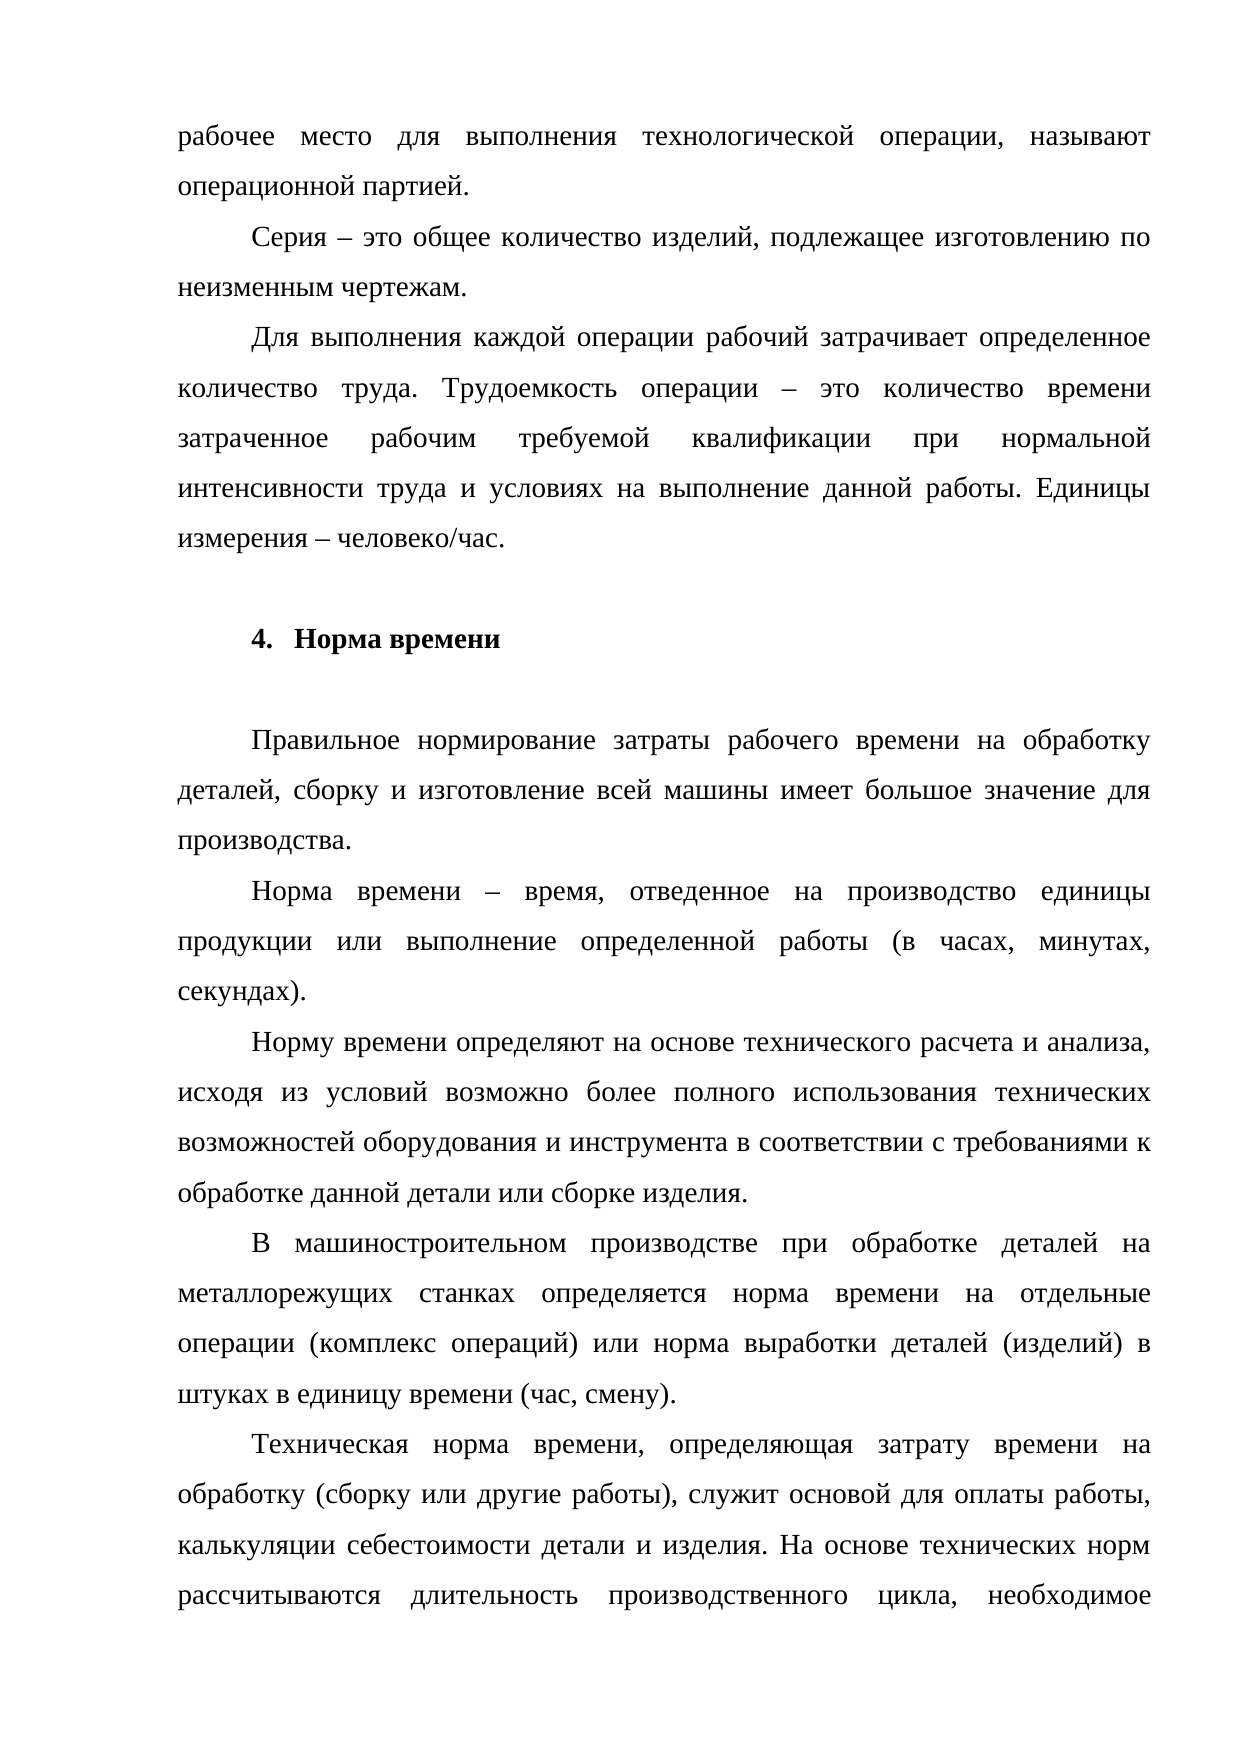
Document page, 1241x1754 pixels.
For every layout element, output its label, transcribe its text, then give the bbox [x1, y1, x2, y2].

text Правильное нормирование затраты рабочего времени на обработку деталей, сборку и изготовление всей машины имеет большое значение для производства. [177, 722, 1152, 856]
text В машиностроительном производстве при обработке деталей на металлорежущих станках определяется норма времени на отдельные операции (комплекс операций) или норма выработки деталей (изделий) в штуках в единицу времени (час, смену). [177, 1225, 1152, 1409]
text Серия – это общее количество изделий, подлежащее изготовлению по неизменным чертежам. [177, 219, 1152, 303]
text Норму времени определяют на основе технического расчета и анализа, исходя из условий возможно более полного использования технических возможностей оборудования и инструмента в соответствии с требованиями к обработке данной детали или сборке изделия. [177, 1024, 1152, 1208]
list Норма времени [177, 621, 1152, 655]
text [177, 118, 1152, 202]
text Норма времени – время, отведенное на производство единицы продукции или выполнение определенной работы (в часах, минутах, секундах). [177, 873, 1152, 1007]
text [177, 1426, 1152, 1611]
text Для выполнения каждой операции рабочий затрачивает определенное количество труда. Трудоемкость операции – это количество времени затраченное рабочим требуемой квалификации при нормальной интенсивности труда и условиях на выполнение данной работы. Единицы измерения – человеко/час. [177, 319, 1152, 554]
